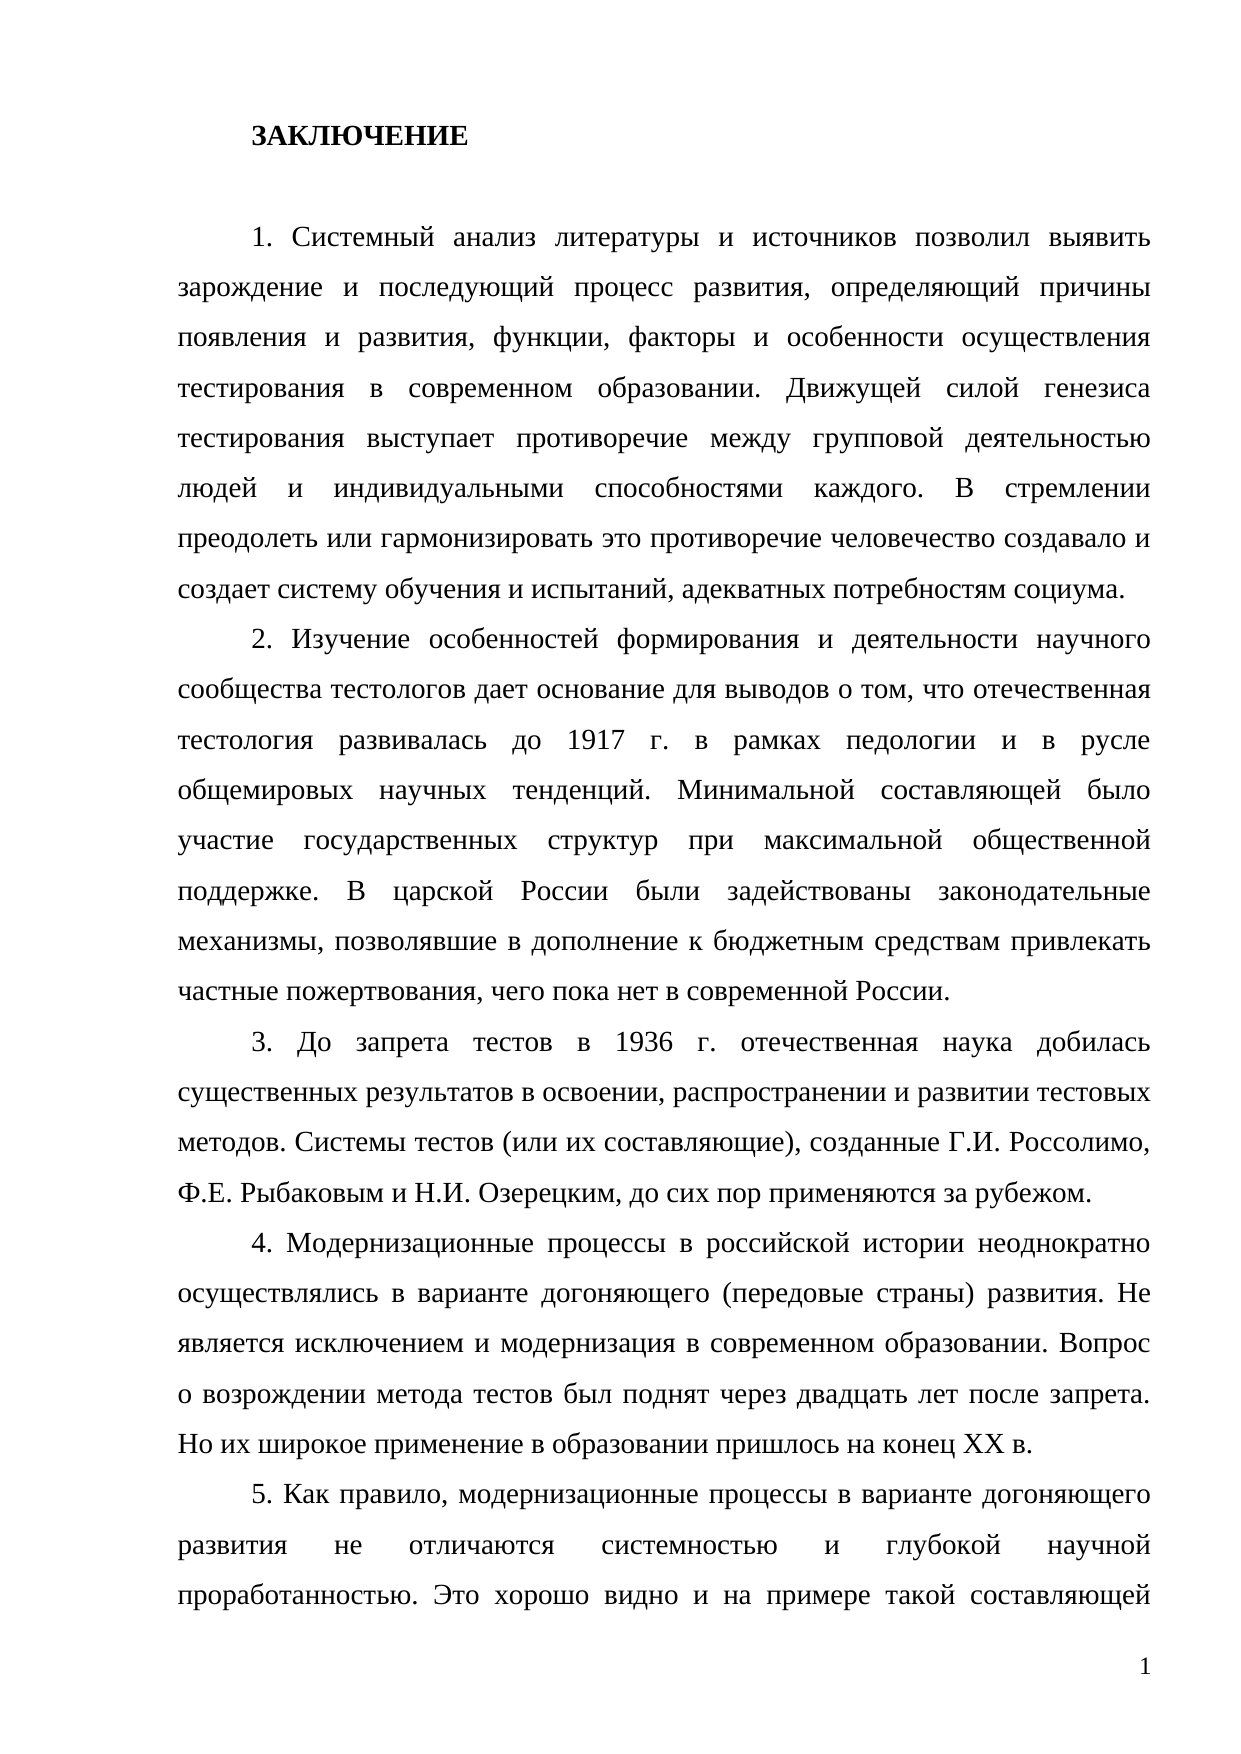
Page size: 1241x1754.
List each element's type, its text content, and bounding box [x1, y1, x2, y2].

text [177, 1477, 1152, 1611]
text Заключение [177, 118, 1152, 152]
text 2. Изучение особенностей формирования и деятельности научного сообщества тестологов дает основание для выводов о том, что отечественная тестология развивалась до 1917 г. в рамках педологии и в русле общемировых научных тенденций. Минимальной составляющей было участие государственных структур при максимальной общественной поддержке. В царской России были задействованы законодательные механизмы, позволявшие в дополнение к бюджетным средствам привлекать частные пожертвования, чего пока нет в современной России. [177, 621, 1152, 1007]
text 3. До запрета тестов в 1936 г. отечественная наука добилась существенных результатов в освоении, распространении и развитии тестовых методов. Системы тестов (или их составляющие), созданные Г.И. Россолимо, Ф.Е. Рыбаковым и Н.И. Озерецким, до сих пор применяются за рубежом. [177, 1024, 1152, 1208]
text 4. Модернизационные процессы в российской истории неоднократно осуществлялись в варианте догоняющего (передовые страны) развития. Не является исключением и модернизация в современном образовании. Вопрос о возрождении метода тестов был поднят через двадцать лет после запрета. Но их широкое применение в образовании пришлось на конец ХХ в. [177, 1225, 1152, 1460]
text 1. Системный анализ литературы и источников позволил выявить зарождение и последующий процесс развития, определяющий причины появления и развития, функции, факторы и особенности осуществления тестирования в современном образовании. Движущей силой генезиса тестирования выступает противоречие между групповой деятельностью людей и индивидуальными способностями каждого. В стремлении преодолеть или гармонизировать это противоречие человечество создавало и создает систему обучения и испытаний, адекватных потребностям социума. [177, 219, 1152, 604]
